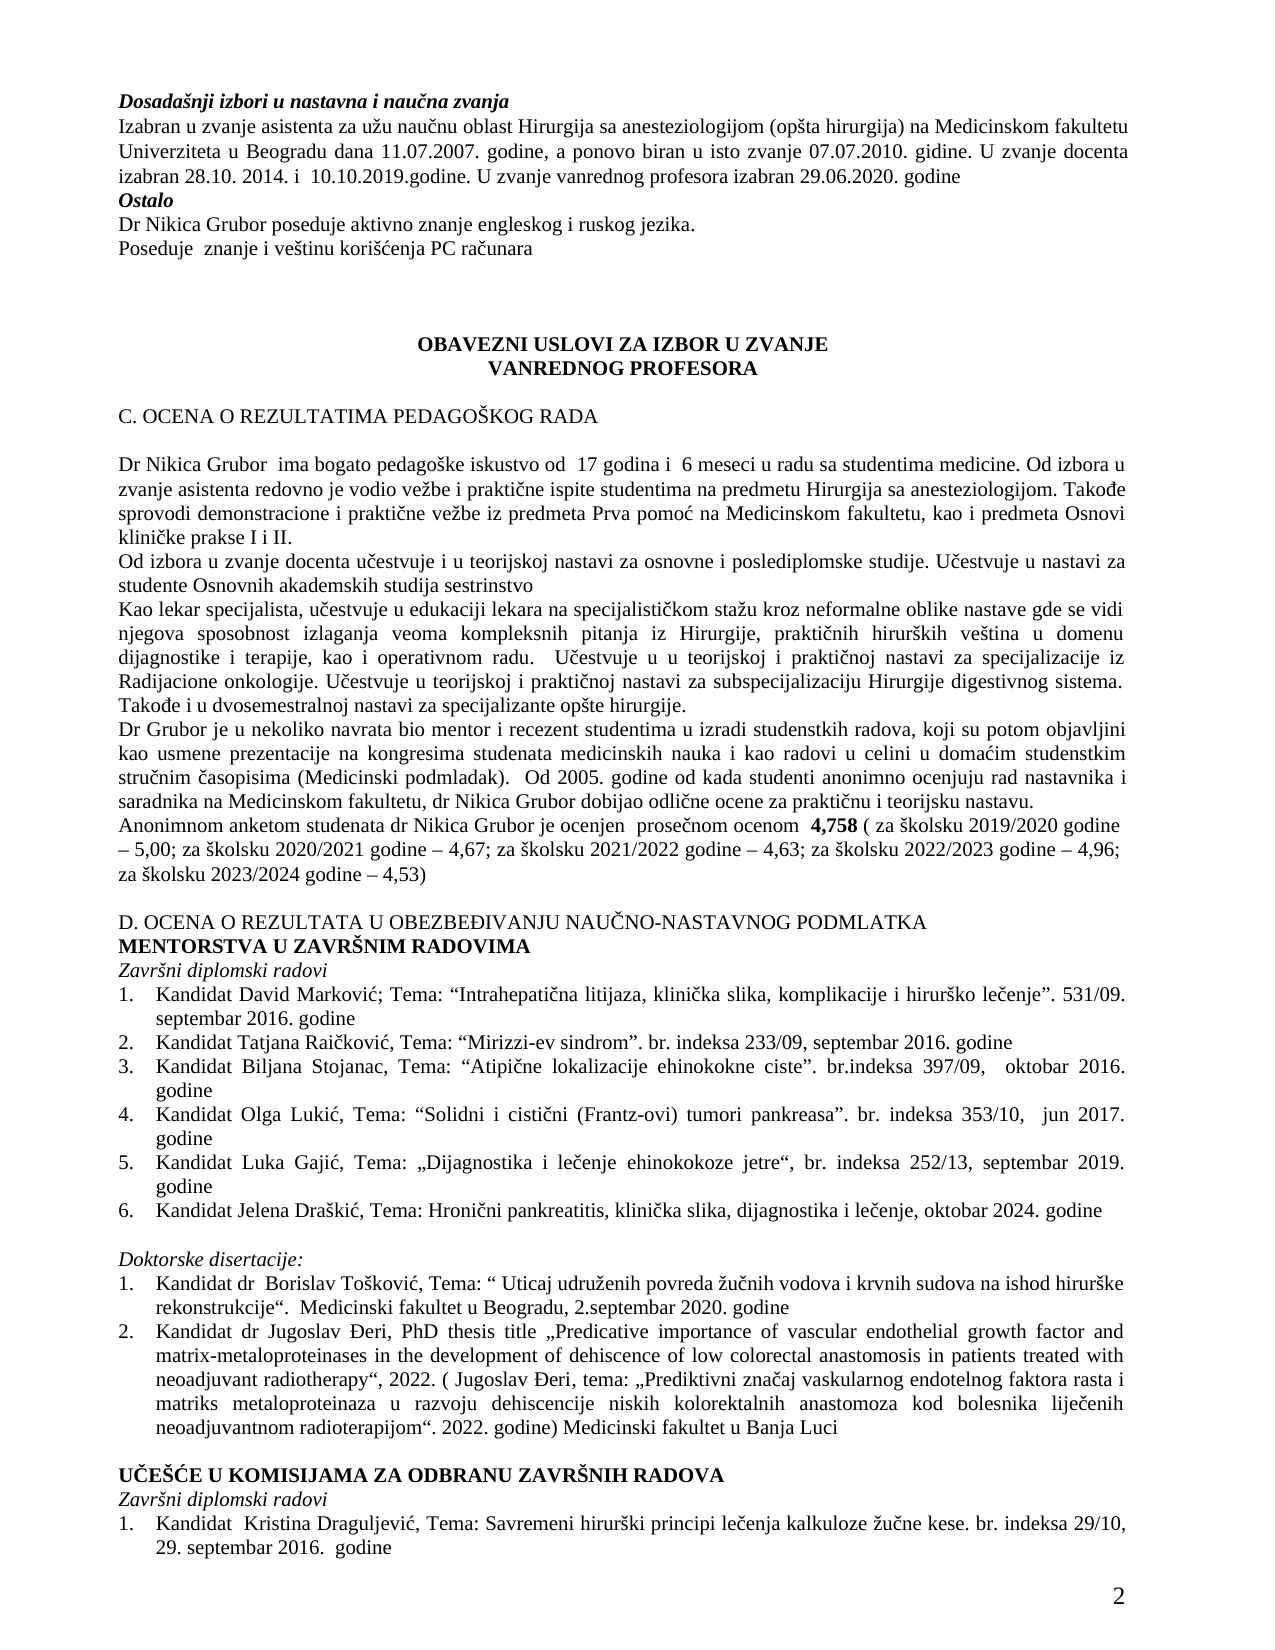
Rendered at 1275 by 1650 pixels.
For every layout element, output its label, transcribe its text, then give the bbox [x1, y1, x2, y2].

list Kandidat dr Jugoslav Đeri, PhD thesis title „Predicative importance of vascular endothelial growth factor and matrix-metaloproteinases in the development of dehiscence of low colorectal anastomosis in patients treated with neoadjuvant radiotherapy“, 2022. ( Jugoslav Đeri, tema: „Prediktivni značaj vaskularnog endotelnog faktora rasta i matriks metaloproteinaza u razvoju dehiscencije niskih kolorektalnih anastomoza kod bolesnika liječenih neoadjuvantnom radioterapijom“. 2022. godine) Medicinski fakultet u Banja Luci [118, 1319, 1125, 1439]
text Poseduje znanje i veštinu korišćenja PC računara [118, 236, 1125, 260]
text Dr Nikica Grubor poseduje aktivno znanje engleskog i ruskog jezika. [118, 212, 1125, 236]
list Kandidat dr Borislav Tošković, Tema: “ Uticaj udruženih povreda žučnih vodova i krvnih sudova na ishod hirurške rekonstrukcije“. Medicinski fakultet u Beogradu, 2.septembar 2020. godine [118, 1271, 1125, 1319]
text Od izbora u zvanje docenta učestvuje i u teorijskoj nastavi za osnovne i poslediplomske studije. Učestvuje u nastavi za studente Osnovnih akademskih studija sestrinstvo [118, 549, 1127, 597]
list Kandidat Jelena Draškić, Tema: Hronični pankreatitis, klinička slika, dijagnostika i lečenje, oktobar 2024. godine [118, 1198, 1125, 1222]
text Anonimnom anketom studenata dr Nikica Grubor je ocenjen prosečnom ocenom 4,758 ( za školsku 2019/2020 godine – 5,00; za školsku 2020/2021 godine – 4,67; za školsku 2021/2022 godine – 4,63; za školsku 2022/2023 godine – 4,96; za školsku 2023/2024 godine – 4,53) [118, 813, 1120, 886]
list Kandidat David Marković; Tema: “Intrahepatična litijaza, klinička slika, komplikacije i hirurško lečenje”. 531/09. septembar 2016. godine [118, 982, 1127, 1030]
text Završni diplomski radovi [118, 1487, 1125, 1511]
list Kandidat Olga Lukić, Tema: “Solidni i cistični (Frantz-ovi) tumori pankreasa”. br. indeksa 353/10, jun 2017. godine [118, 1102, 1127, 1150]
list Kandidat Biljana Stojanac, Tema: “Atipične lokalizacije ehinokokne ciste”. br.indeksa 397/09, oktobar 2016. godine [118, 1054, 1127, 1102]
text UČEŠĆE U KOMISIJAMA ZA ODBRANU ZAVRŠNIH RADOVA [118, 1463, 1127, 1487]
text MENTORSTVA U ZAVRŠNIM RADOVIMA [118, 934, 1127, 958]
text Kao lekar specijalista, učestvuje u edukaciji lekara na specijalističkom stažu kroz neformalne oblike nastave gde se vidi njegova sposobnost izlaganja veoma kompleksnih pitanja iz Hirurgije, praktičnih hirurških veština u domenu dijagnostike i terapije, kao i operativnom radu. Učestvuje u u teorijskoj i praktičnoj nastavi za specijalizacije iz Radijacione onkologije. Učestvuje u teorijskoj i praktičnoj nastavi za subspecijalizaciju Hirurgije digestivnog sistema. Takođe i u dvosemestralnoj nastavi za specijalizante opšte hirurgije. [118, 597, 1125, 717]
list Kandidat Luka Gajić, Tema: „Dijagnostika i lečenje ehinokokoze jetre“, br. indeksa 252/13, septembar 2019. godine [118, 1150, 1125, 1198]
list VANREDNOG PROFESORA [118, 356, 1127, 380]
text Završni diplomski radovi [118, 958, 1125, 982]
text C. OCENA O REZULTATIMA PEDAGOŠKOG RADA [118, 404, 1127, 428]
text Ostalo [118, 188, 1125, 212]
text Izabran u zvanje asistenta za užu naučnu oblast Hirurgija sa anesteziologijom (opšta hirurgija) na Medicinskom fakultetu Univerziteta u Beogradu dana 11.07.2007. godine, a ponovo biran u isto zvanje 07.07.2010. gidine. U zvanje docenta izabran 28.10. 2014. i 10.10.2019.godine. U zvanje vanrednog profesora izabran 29.06.2020. godine [118, 113, 1131, 188]
text Dr Nikica Grubor ima bogato pedagoške iskustvo od 17 godina i 6 meseci u radu sa studentima medicine. Od izbora u zvanje asistenta redovno je vodio vežbe i praktične ispite studentima na predmetu Hirurgija sa anesteziologijom. Takođe sprovodi demonstracione i praktične vežbe iz predmeta Prva pomoć na Medicinskom fakultetu, kao i predmeta Osnovi kliničke prakse I i II. [118, 452, 1127, 549]
text Dr Grubor je u nekoliko navrata bio mentor i recezent studentima u izradi studenstkih radova, koji su potom objavljini kao usmene prezentacije na kongresima studenata medicinskih nauka i kao radovi u celini u domaćim studenstkim stručnim časopisima (Medicinski podmladak). Od 2005. godine od kada studenti anonimno ocenjuju rad nastavnika i saradnika na Medicinskom fakultetu, dr Nikica Grubor dobijao odlične ocene za praktičnu i teorijsku nastavu. [118, 717, 1127, 813]
text D. OCENA O REZULTATA U OBEZBEĐIVANJU NAUČNO-NASTAVNOG PODMLATKA [118, 909, 1127, 934]
list Kandidat Kristina Draguljević, Tema: Savremeni hirurški principi lečenja kalkuloze žučne kese. br. indeksa 29/10, 29. septembar 2016. godine [118, 1511, 1127, 1559]
list Kandidat Tatjana Raičković, Tema: “Mirizzi-ev sindrom”. br. indeksa 233/09, septembar 2016. godine [118, 1030, 1127, 1054]
text Dosadašnji izbori u nastavna i naučna zvanja [118, 89, 1125, 113]
text Doktorske disertacije: [118, 1246, 1125, 1271]
list OBAVEZNI USLOVI ZA IZBOR U ZVANJE [118, 332, 1127, 356]
